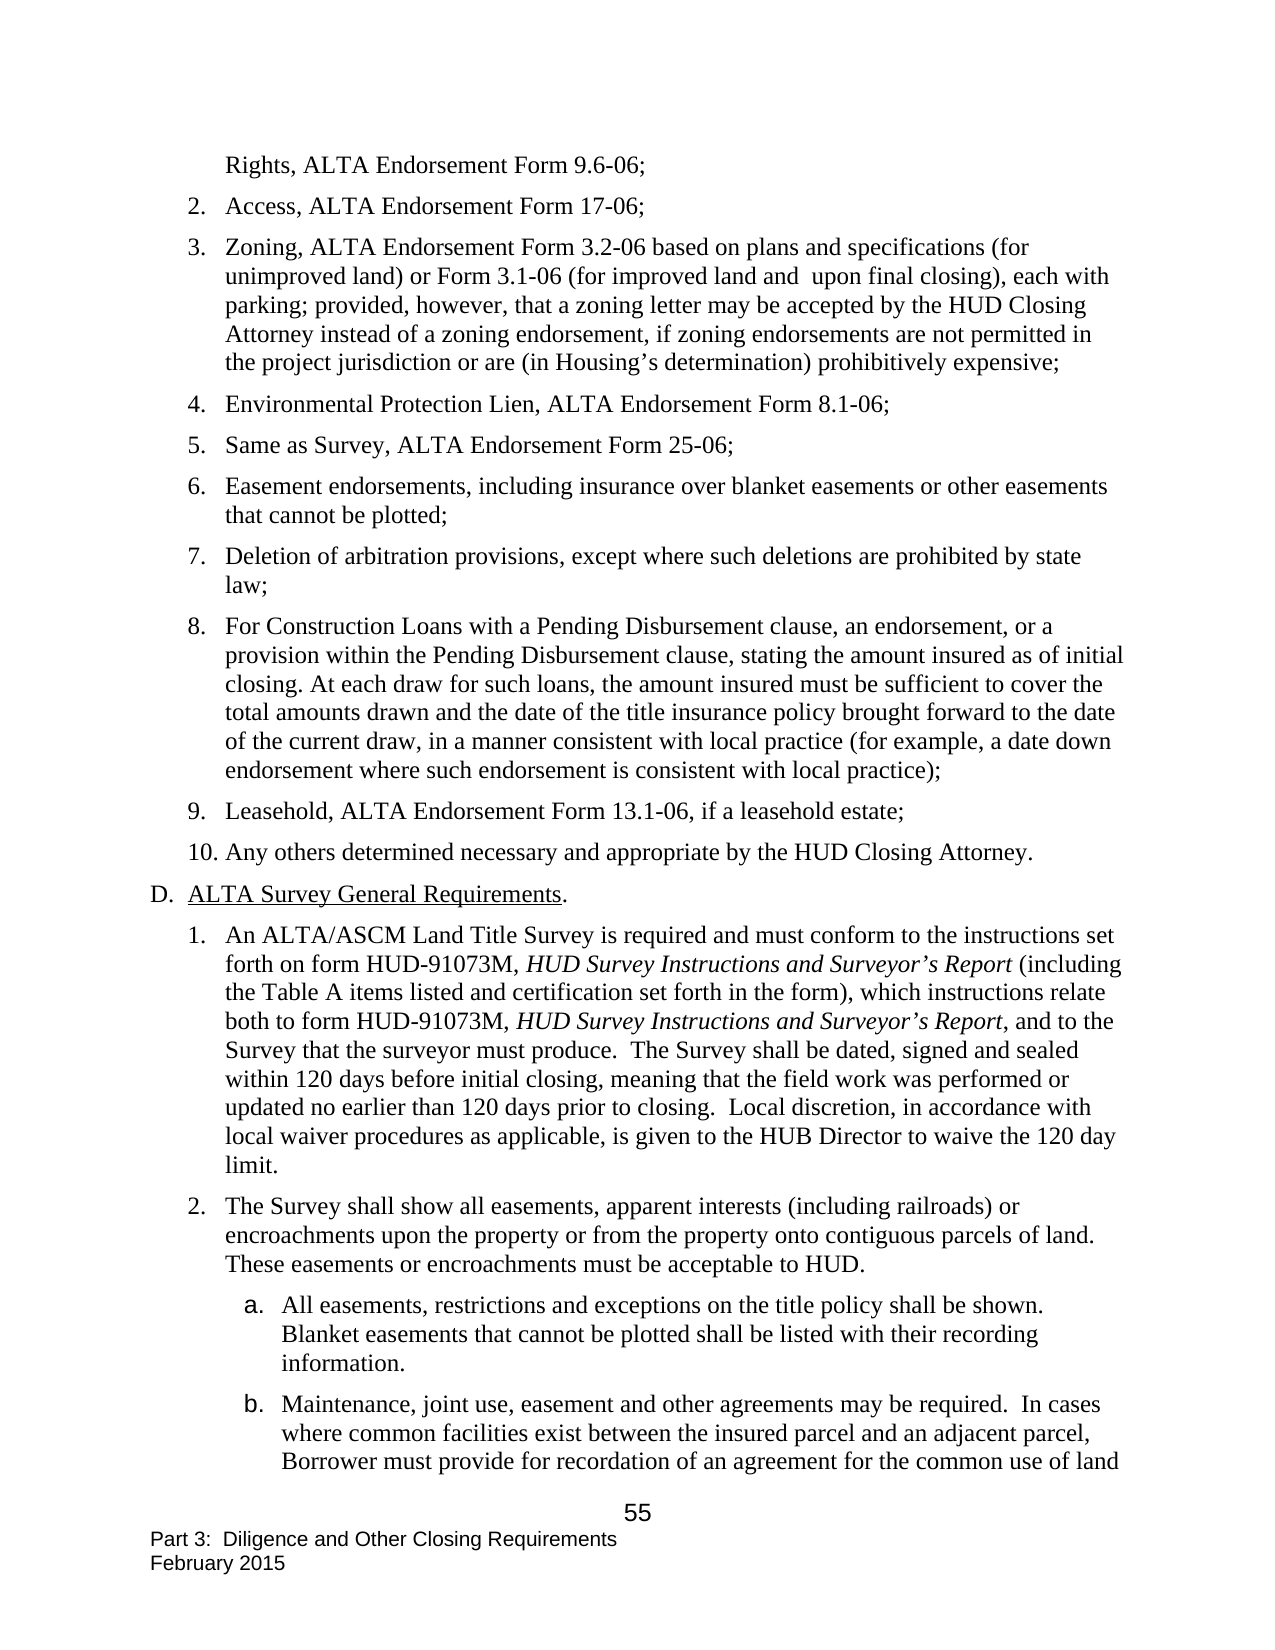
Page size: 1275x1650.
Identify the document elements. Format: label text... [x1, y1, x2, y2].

subtitle Same as Survey, ALTA Endorsement Form 25-06; [187, 430, 1125, 459]
subtitle Zoning, ALTA Endorsement Form 3.2-06 based on plans and specifications (for unimproved land) or Form 3.1-06 (for improved land and upon final closing), each with parking; provided, however, that a zoning letter may be accepted by the HUD Closing Attorney instead of a zoning endorsement, if zoning endorsements are not permitted in the project jurisdiction or are (in Housing’s determination) prohibitively expensive; [187, 232, 1125, 376]
subtitle Any others determined necessary and appropriate by the HUD Closing Attorney. [187, 837, 1125, 866]
subtitle Easement endorsements, including insurance over blanket easements or other easements that cannot be plotted; [187, 471, 1125, 529]
subtitle An ALTA/ASCM Land Title Survey is required and must conform to the instructions set forth on form HUD-91073M, HUD Survey Instructions and Surveyor’s Report (including the Table A items listed and certification set forth in the form), which instructions relate both to form HUD-91073M, HUD Survey Instructions and Surveyor’s Report, and to the Survey that the surveyor must produce. The Survey shall be dated, signed and sealed within 120 days before initial closing, meaning that the field work was performed or updated no earlier than 120 days prior to closing. Local discretion, in accordance with local waiver procedures as applicable, is given to the HUB Director to waive the 120 day limit. [187, 920, 1125, 1179]
subtitle Leasehold, ALTA Endorsement Form 13.1-06, if a leasehold estate; [187, 796, 1125, 825]
subtitle Environmental Protection Lien, ALTA Endorsement Form 8.1-06; [187, 389, 1125, 417]
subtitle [244, 1389, 1125, 1475]
subtitle Deletion of arbitration provisions, except where such deletions are prohibited by state law; [187, 541, 1125, 599]
subtitle For Construction Loans with a Pending Disbursement clause, an endorsement, or a provision within the Pending Disbursement clause, stating the amount insured as of initial closing. At each draw for such loans, the amount insured must be sufficient to cover the total amounts drawn and the date of the title insurance policy brought forward to the date of the current draw, in a manner consistent with local practice (for example, a date down endorsement where such endorsement is consistent with local practice); [187, 611, 1125, 784]
subtitle Access, ALTA Endorsement Form 17-06; [187, 191, 1125, 220]
subtitle The Survey shall show all easements, apparent interests (including railroads) or encroachments upon the property or from the property onto contiguous parcels of land. These easements or encroachments must be acceptable to HUD. [187, 1191, 1125, 1277]
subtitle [187, 150, 1125, 179]
subtitle All easements, restrictions and exceptions on the title policy shall be shown. Blanket easements that cannot be plotted shall be listed with their recording information. [244, 1290, 1125, 1376]
subtitle ALTA Survey General Requirements. [150, 879, 1125, 907]
